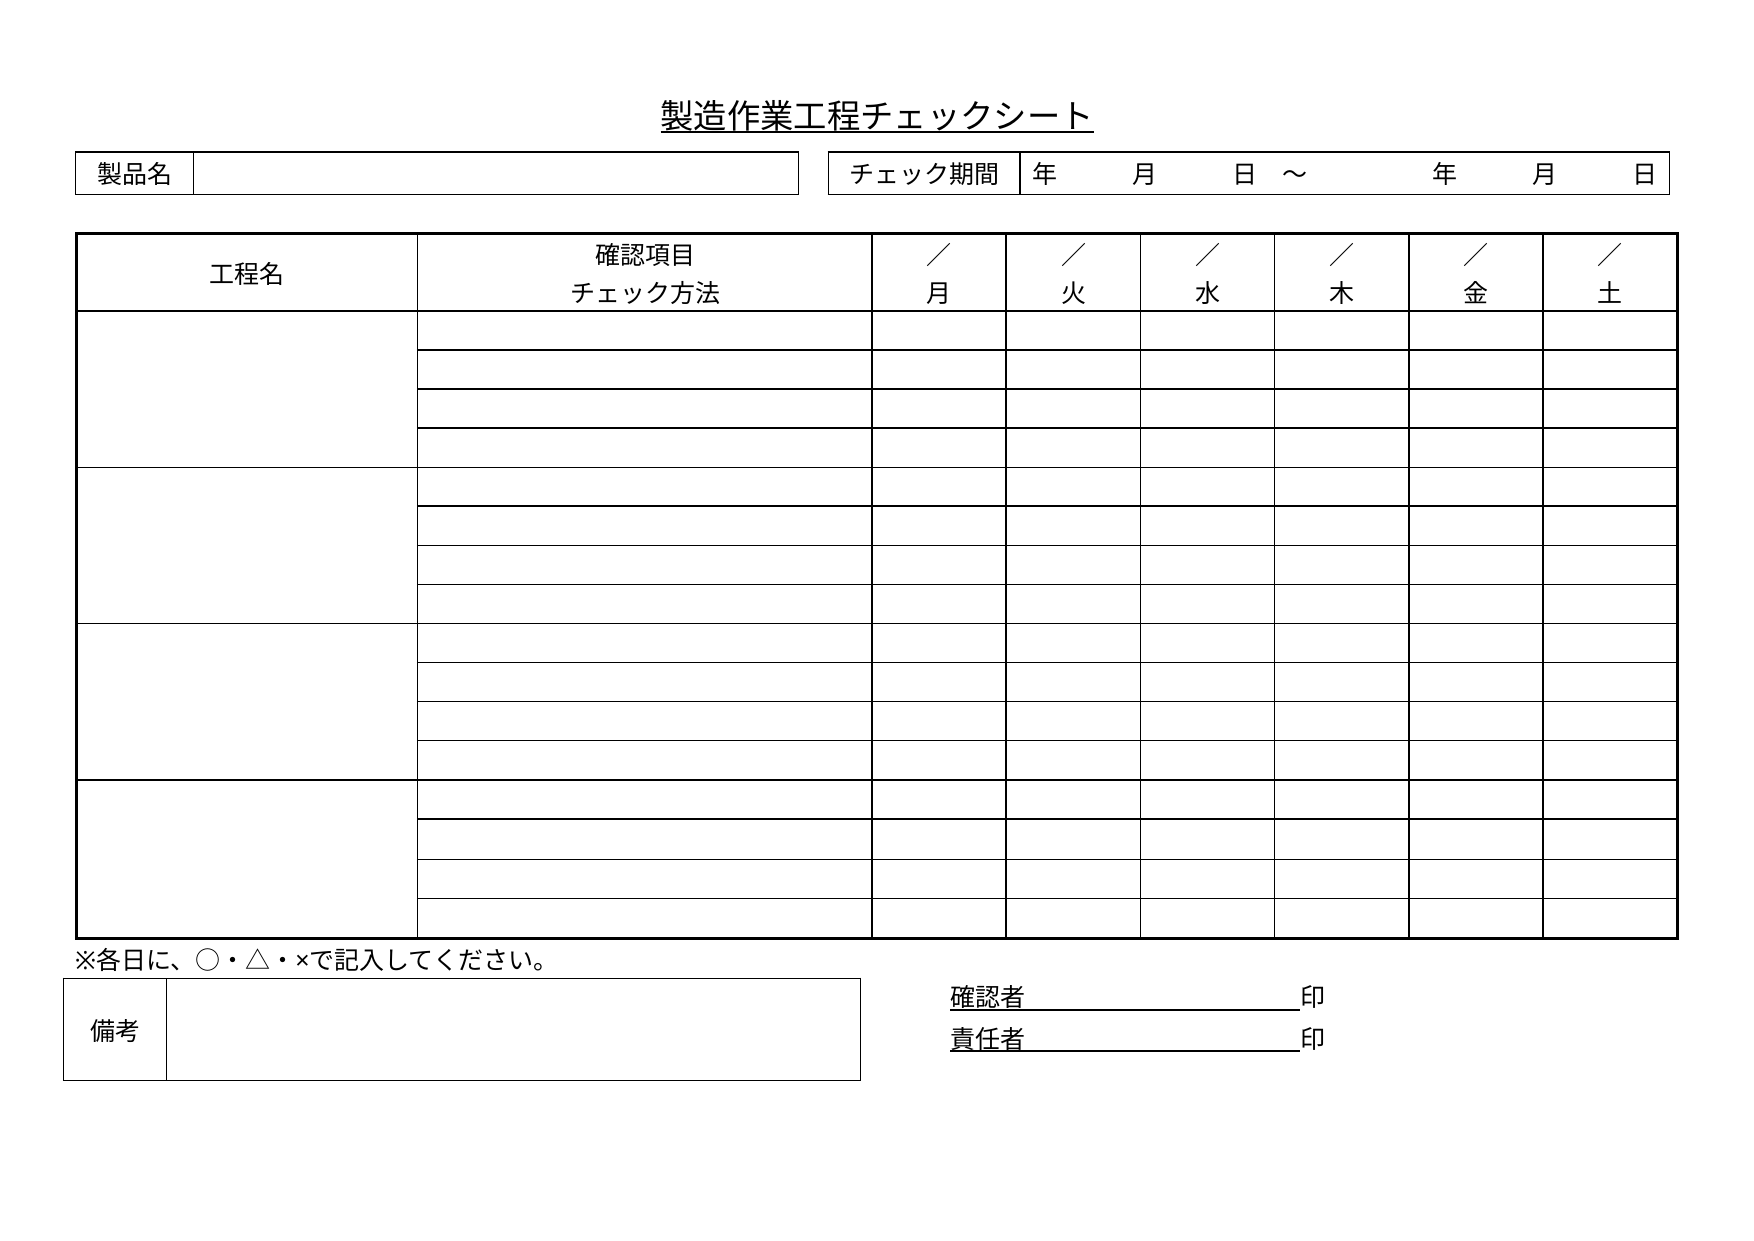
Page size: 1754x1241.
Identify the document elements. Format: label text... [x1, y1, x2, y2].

table_cell [1275, 781, 1408, 818]
table_header ／ 水 [1141, 235, 1274, 310]
table_cell [418, 820, 871, 858]
table_header [799, 151, 828, 193]
table_cell [1544, 585, 1676, 623]
table_cell [78, 781, 417, 937]
table_cell [78, 468, 417, 623]
table_cell [1007, 468, 1140, 505]
table_cell [1544, 390, 1676, 427]
table_cell [1007, 507, 1140, 544]
table_cell [1141, 468, 1274, 505]
table_cell [418, 351, 871, 388]
table_cell [418, 702, 871, 740]
table_cell [1275, 899, 1408, 937]
table_cell [1544, 663, 1676, 701]
table_cell [1141, 390, 1274, 427]
table_cell [1141, 663, 1274, 701]
table_cell [1007, 781, 1140, 818]
table_cell [78, 624, 417, 779]
table_cell [1275, 468, 1408, 505]
table_cell [873, 507, 1005, 544]
table_cell [1141, 860, 1274, 898]
table_cell [1141, 702, 1274, 740]
table_cell [418, 585, 871, 623]
table_cell [418, 663, 871, 701]
table_cell [1141, 624, 1274, 662]
table_cell [1007, 429, 1140, 466]
table_cell [1544, 860, 1676, 898]
table_header ／ 木 [1275, 235, 1408, 310]
table_cell [418, 429, 871, 466]
table_cell [1410, 702, 1542, 740]
table_cell [1275, 429, 1408, 466]
table_cell [1275, 624, 1408, 662]
table_cell [1141, 899, 1274, 937]
table_cell [1007, 741, 1140, 779]
table_cell [1544, 507, 1676, 544]
table_cell [1544, 624, 1676, 662]
table_header ／ 土 [1544, 235, 1676, 310]
table_cell [1007, 860, 1140, 898]
table_cell [873, 429, 1005, 466]
table_cell [418, 860, 871, 898]
table_cell [418, 468, 871, 505]
table_cell [1275, 663, 1408, 701]
table_cell [1410, 899, 1542, 937]
text 製造作業工程チェックシート [75, 76, 1679, 151]
table_cell [1410, 390, 1542, 427]
table_cell [1410, 585, 1542, 623]
table_cell [1544, 820, 1676, 858]
table_cell [1275, 820, 1408, 858]
table_cell [1410, 860, 1542, 898]
table_header ／ 金 [1410, 235, 1542, 310]
table_cell [1544, 351, 1676, 388]
table_cell [1275, 860, 1408, 898]
table_cell [873, 899, 1005, 937]
table_header 備考 [64, 979, 166, 1080]
table_header 年 月 日 ～ 年 月 日 [1021, 153, 1669, 193]
table_cell [873, 741, 1005, 779]
table_cell [1007, 663, 1140, 701]
table_header チェック期間 [829, 153, 1019, 193]
table_cell [1007, 351, 1140, 388]
table_cell [1275, 312, 1408, 349]
table_header 確認項目 チェック方法 [418, 235, 871, 310]
table_cell [873, 663, 1005, 701]
table_header 製品名 [76, 153, 193, 193]
table_cell [1275, 390, 1408, 427]
table_cell [1141, 546, 1274, 583]
table_cell [418, 899, 871, 937]
table_cell [418, 390, 871, 427]
table_cell [873, 546, 1005, 583]
table_cell [1007, 702, 1140, 740]
table_cell [1544, 468, 1676, 505]
table_cell [418, 624, 871, 662]
table_cell [1410, 546, 1542, 583]
table_cell [1007, 624, 1140, 662]
table_cell [1141, 351, 1274, 388]
text 確認者 印 [861, 977, 1679, 1015]
table_cell [1007, 899, 1140, 937]
table_cell [1410, 429, 1542, 466]
table_cell [1544, 546, 1676, 583]
table_header ／ 月 [873, 235, 1005, 310]
table_cell [1275, 351, 1408, 388]
table_header [194, 153, 798, 193]
table_cell [418, 741, 871, 779]
table_cell [1275, 702, 1408, 740]
table_cell [1141, 507, 1274, 544]
table_cell [1544, 312, 1676, 349]
table_cell [1141, 585, 1274, 623]
table_header [167, 979, 860, 1080]
text ※各日に、○・△・×で記入してください。 [75, 940, 1679, 977]
table_cell [1141, 741, 1274, 779]
table_cell [1544, 429, 1676, 466]
table_cell [873, 351, 1005, 388]
table_cell [873, 624, 1005, 662]
table_cell [1410, 820, 1542, 858]
table_cell [418, 312, 871, 349]
table_cell [1141, 781, 1274, 818]
table_cell [1007, 585, 1140, 623]
table_cell [1007, 312, 1140, 349]
table_cell [418, 781, 871, 818]
table_cell [873, 860, 1005, 898]
table_cell [1410, 741, 1542, 779]
table_cell [873, 781, 1005, 818]
table_cell [1141, 429, 1274, 466]
text 責任者 印 [75, 1015, 1679, 1127]
table_cell [1275, 741, 1408, 779]
table_cell [78, 312, 417, 466]
table_cell [1410, 312, 1542, 349]
table_cell [1544, 702, 1676, 740]
table_cell [418, 546, 871, 583]
table_cell [1275, 585, 1408, 623]
table_cell [1410, 781, 1542, 818]
table_cell [1007, 390, 1140, 427]
table_cell [873, 390, 1005, 427]
table_cell [418, 507, 871, 544]
table_cell [1410, 624, 1542, 662]
table_cell [873, 585, 1005, 623]
table_cell [873, 312, 1005, 349]
table_cell [1410, 507, 1542, 544]
table_header 工程名 [78, 235, 417, 310]
table_cell [1275, 546, 1408, 583]
table_cell [873, 468, 1005, 505]
table_cell [1410, 468, 1542, 505]
table_cell [1275, 507, 1408, 544]
table_cell [1544, 781, 1676, 818]
table_cell [1007, 820, 1140, 858]
table_cell [1410, 351, 1542, 388]
table_cell [1410, 663, 1542, 701]
table_cell [1141, 820, 1274, 858]
table_header ／ 火 [1007, 235, 1140, 310]
table_cell [1544, 899, 1676, 937]
table_cell [873, 702, 1005, 740]
table_cell [1141, 312, 1274, 349]
table_cell [1544, 741, 1676, 779]
table_cell [1007, 546, 1140, 583]
table_cell [873, 820, 1005, 858]
